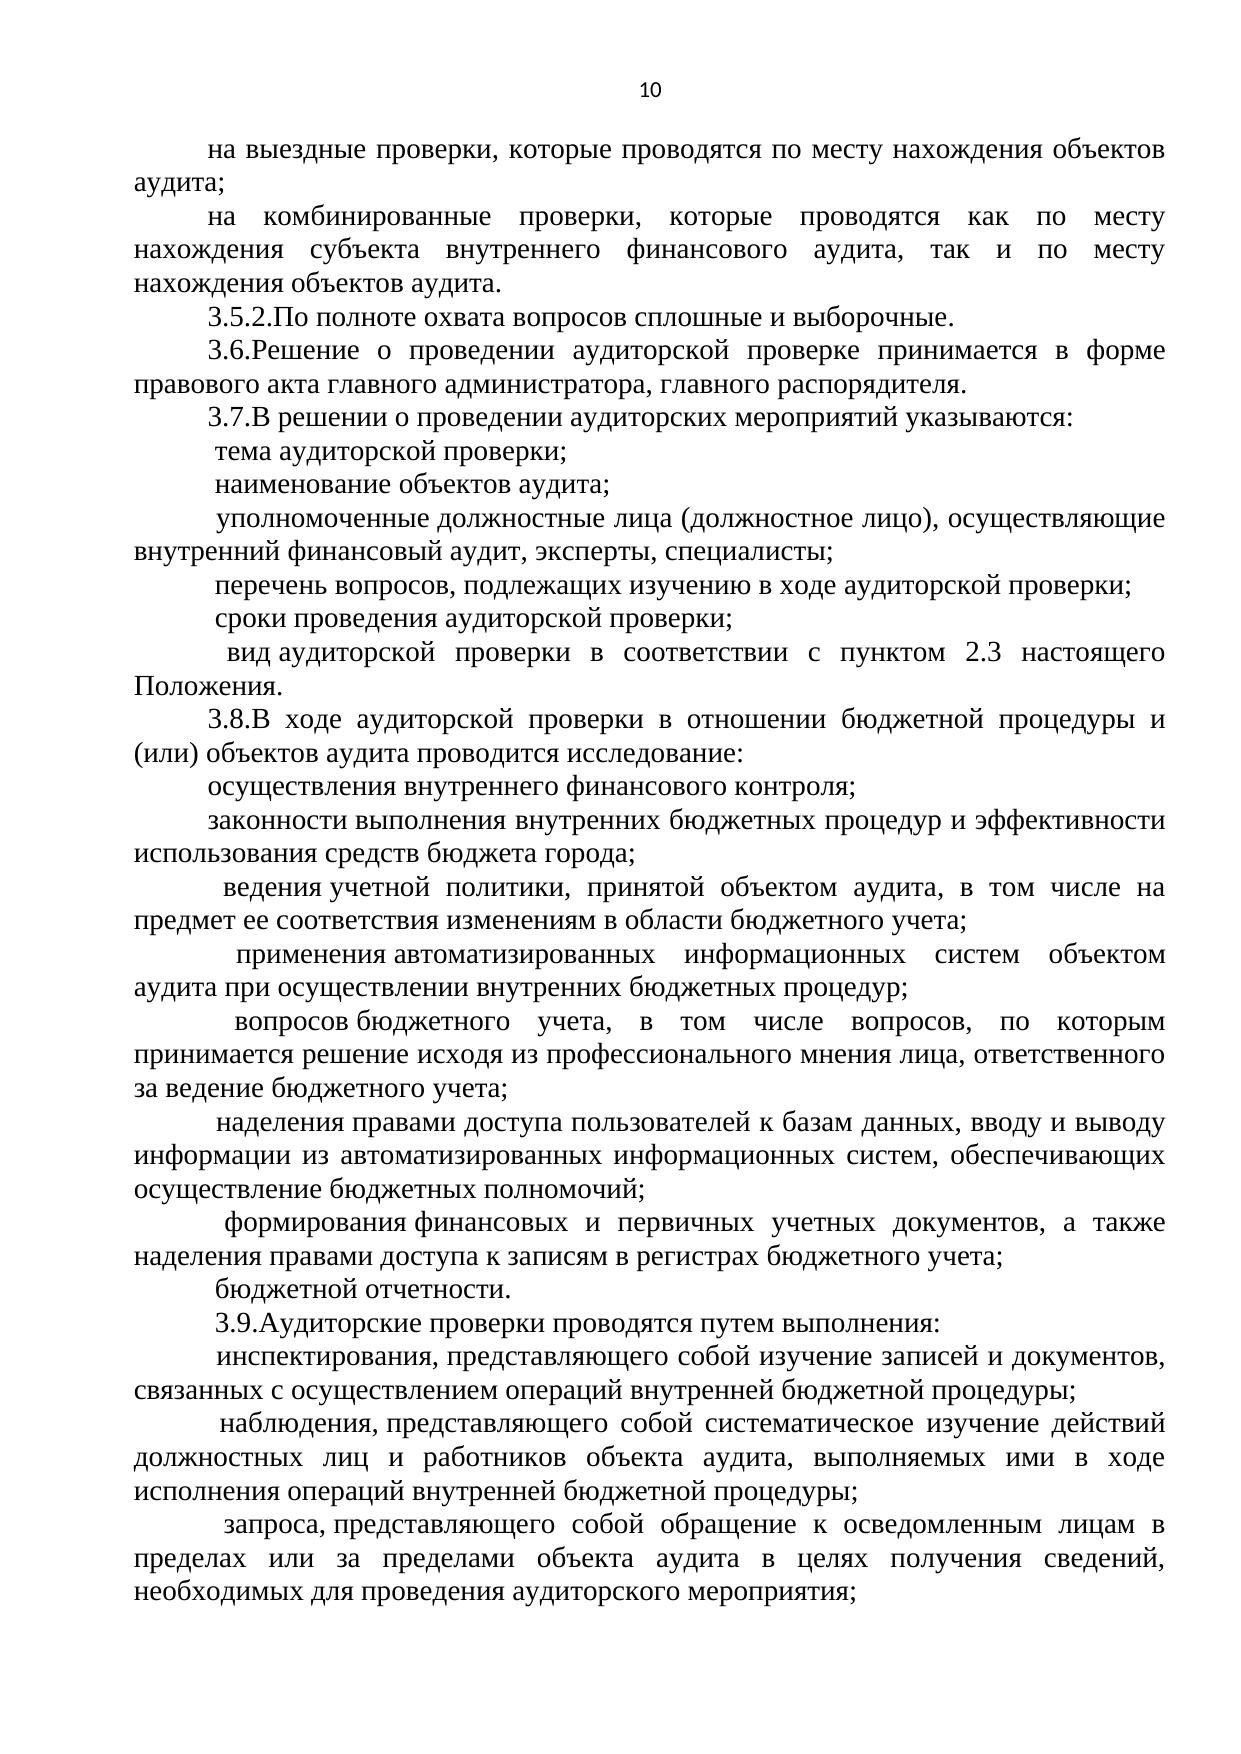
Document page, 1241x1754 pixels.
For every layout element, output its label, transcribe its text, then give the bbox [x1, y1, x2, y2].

text запроса, представляющего собой обращение к осведомленным лицам в пределах или за пределами объекта аудита в целях получения сведений, необходимых для проведения аудиторского мероприятия; [133, 1506, 1166, 1607]
text тема аудиторской проверки; [133, 433, 1166, 466]
text формирования финансовых и первичных учетных документов, а также наделения правами доступа к записям в регистрах бюджетного учета; [133, 1204, 1166, 1271]
text 3.9.Аудиторские проверки проводятся путем выполнения: [133, 1305, 1166, 1338]
text наблюдения, представляющего собой систематическое изучение действий должностных лиц и работников объекта аудита, выполняемых ими в ходе исполнения операций внутренней бюджетной процедуры; [133, 1406, 1166, 1506]
text инспектирования, представляющего собой изучение записей и документов, связанных с осуществлением операций внутренней бюджетной процедуры; [133, 1338, 1166, 1406]
text вид аудиторской проверки в соответствии с пунктом 2.3 настоящего Положения. [133, 634, 1166, 701]
text наименование объектов аудита; [133, 466, 1166, 500]
text бюджетной отчетности. [133, 1271, 1166, 1305]
text применения автоматизированных информационных систем объектом аудита при осуществлении внутренних бюджетных процедур; [133, 936, 1166, 1003]
text ведения учетной политики, принятой объектом аудита, в том числе на предмет ее соответствия изменениям в области бюджетного учета; [133, 869, 1166, 936]
text уполномоченные должностные лица (должностное лицо), осуществляющие внутренний финансовый аудит, эксперты, специалисты; [133, 500, 1166, 567]
text сроки проведения аудиторской проверки; [133, 601, 1166, 634]
text перечень вопросов, подлежащих изучению в ходе аудиторской проверки; [133, 567, 1166, 601]
text на выездные проверки, которые проводятся по месту нахождения объектов аудита; [133, 131, 1166, 198]
text законности выполнения внутренних бюджетных процедур и эффективности использования средств бюджета города; [133, 802, 1166, 869]
text 3.5.2.По полноте охвата вопросов сплошные и выборочные. [133, 299, 1166, 332]
text 3.6.Решение о проведении аудиторской проверке принимается в форме правового акта главного администратора, главного распорядителя. [133, 332, 1166, 399]
text 3.7.В решении о проведении аудиторских мероприятий указываются: [133, 399, 1166, 433]
text осуществления внутреннего финансового контроля; [133, 768, 1166, 802]
text на комбинированные проверки, которые проводятся как по месту нахождения субъекта внутреннего финансового аудита, так и по месту нахождения объектов аудита. [133, 198, 1166, 299]
text 3.8.В ходе аудиторской проверки в отношении бюджетной процедуры и (или) объектов аудита проводится исследование: [133, 701, 1166, 768]
text вопросов бюджетного учета, в том числе вопросов, по которым принимается решение исходя из профессионального мнения лица, ответственного за ведение бюджетного учета; [133, 1003, 1166, 1104]
text наделения правами доступа пользователей к базам данных, вводу и выводу информации из автоматизированных информационных систем, обеспечивающих осуществление бюджетных полномочий; [133, 1104, 1166, 1204]
